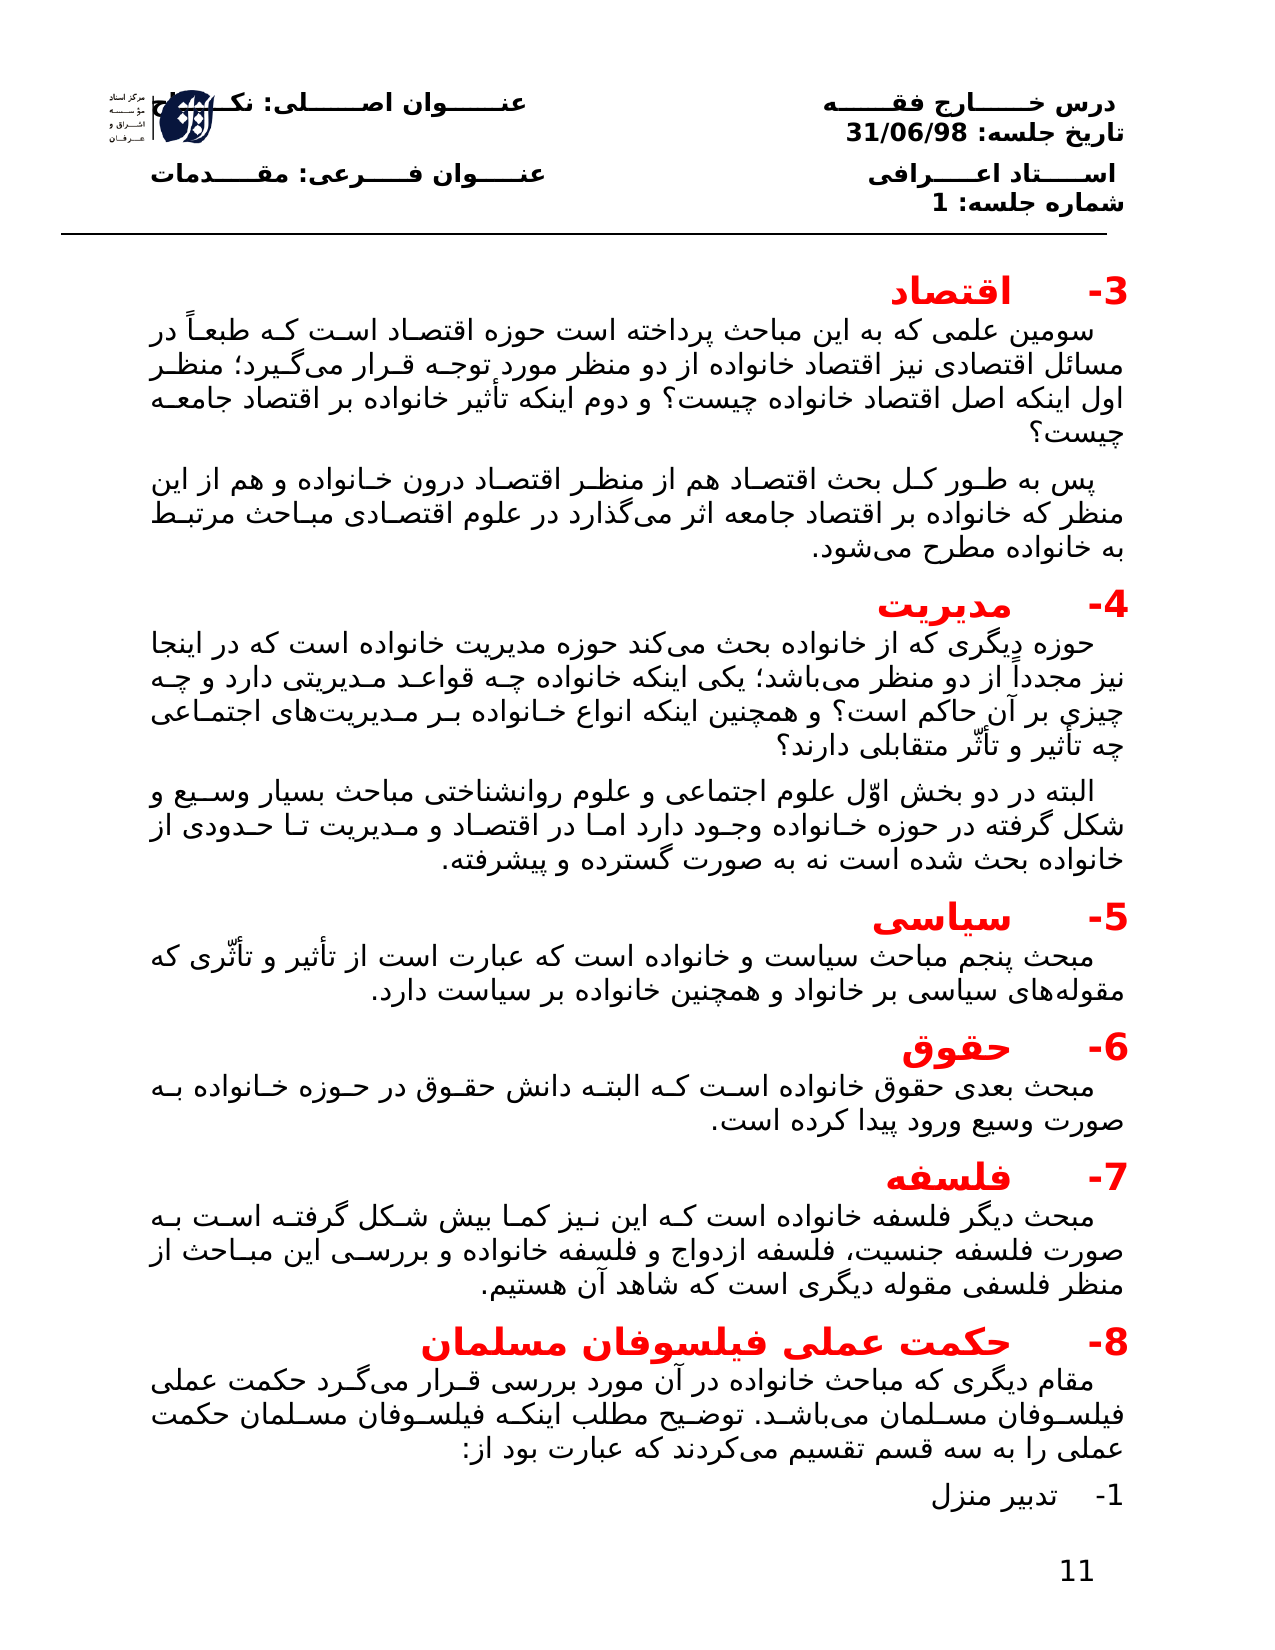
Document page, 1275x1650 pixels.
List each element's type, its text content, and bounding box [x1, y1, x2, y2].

text مبحث دیگر فلسفه خانواده است که این نیز کما بیش شکل گرفته است به صورت فلسفه جنسیت، فلسفه ازدواج و فلسفه خانواده و بررسی این مباحث از منظر فلسفی مقوله دیگری است که شاهد آن هستیم. [150, 1199, 1125, 1301]
text مبحث بعدی حقوق خانواده است که البته دانش حقوق در حوزه خانواده به صورت وسیع ورود پیدا کرده است. [150, 1069, 1125, 1137]
subtitle سیاسی [150, 895, 1087, 939]
subtitle فلسفه [150, 1156, 1087, 1199]
text پس به طور کل بحث اقتصاد هم از منظر اقتصاد درون خانواده و هم از این منظر که خانواده بر اقتصاد جامعه اثر می‌گذارد در علوم اقتصادی مباحث مرتبط به خانواده مطرح می‌شود. [150, 462, 1125, 564]
text مبحث پنجم مباحث سیاست و خانواده است که عبارت است از تأثیر و تأثّری که مقوله‌های سیاسی بر خانواد و همچنین خانواده بر سیاست دارد. [150, 939, 1125, 1007]
subtitle مدیریت [150, 583, 1087, 626]
subtitle اقتصاد [150, 270, 1087, 314]
subtitle حقوق [150, 1026, 1087, 1069]
list تدبیر منزل [150, 1478, 1095, 1512]
subtitle حکمت عملی فیلسوفان مسلمان [150, 1320, 1087, 1364]
picture [102, 86, 215, 146]
text حوزه دیگری که از خانواده بحث می‌کند حوزه مدیریت خانواده است که در اینجا نیز مجدداً از دو منظر می‌باشد؛ یکی اینکه خانواده چه قواعد مدیریتی دارد و چه چیزی بر آن حاکم است؟ و همچنین اینکه انواع خانواده بر مدیریت‌های اجتماعی چه تأثیر و تأثّر متقابلی دارند؟ [150, 626, 1125, 762]
text سومین علمی که به این مباحث پرداخته است حوزه اقتصاد است که طبعاً در مسائل اقتصادی نیز اقتصاد خانواده از دو منظر مورد توجه قرار می‌گیرد؛ منظر اول اینکه اصل اقتصاد خانواده چیست؟ و دوم اینکه تأثیر خانواده بر اقتصاد جامعه چیست؟ [150, 314, 1125, 449]
text البته در دو بخش اوّل علوم اجتماعی و علوم روانشناختی مباحث بسیار وسیع و شکل گرفته در حوزه خانواده وجود دارد اما در اقتصاد و مدیریت تا حدودی از خانواده بحث شده است نه به صورت گسترده و پیشرفته. [150, 774, 1125, 876]
text مقام دیگری که مباحث خانواده در آن مورد بررسی قرار می‌گرد حکمت عملی فیلسوفان مسلمان می‌باشد. توضیح مطلب اینکه فیلسوفان مسلمان حکمت عملی را به سه قسم تقسیم می‌کردند که عبارت بود از: [150, 1364, 1125, 1466]
